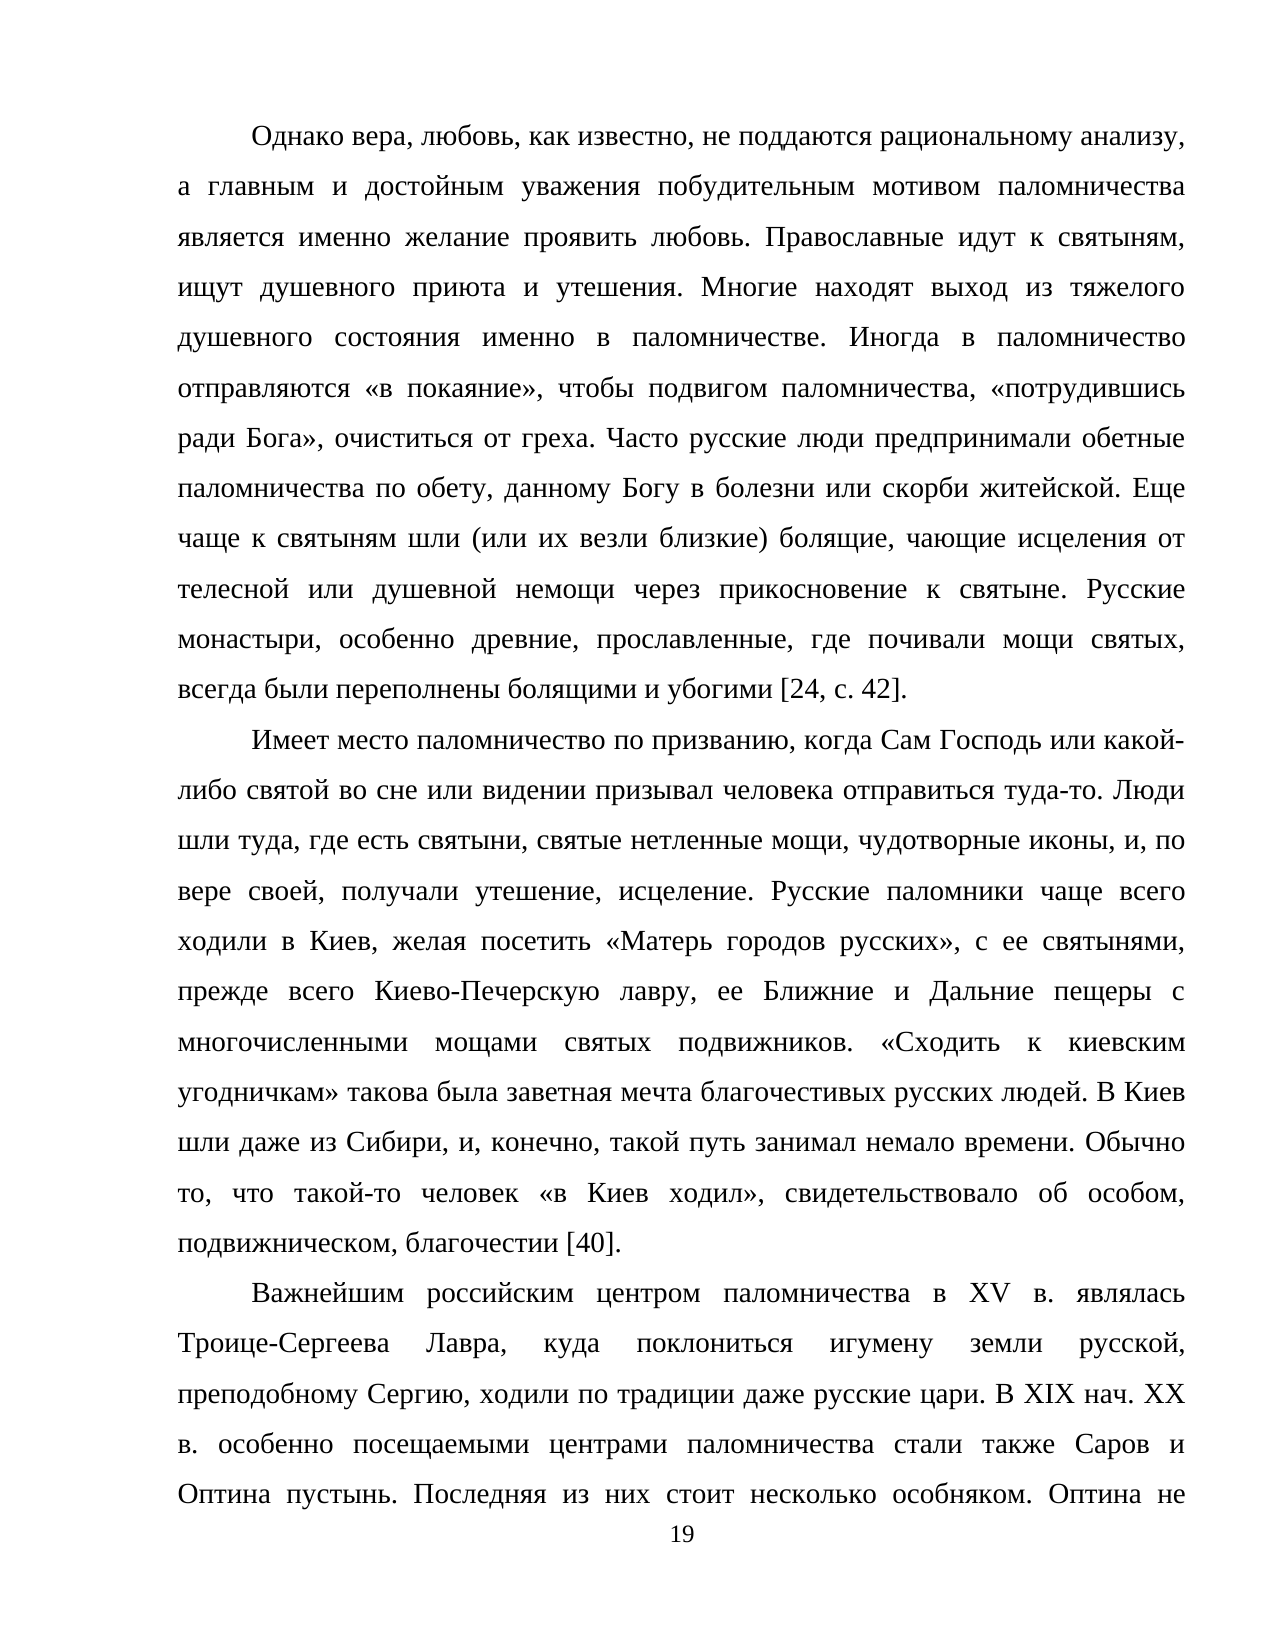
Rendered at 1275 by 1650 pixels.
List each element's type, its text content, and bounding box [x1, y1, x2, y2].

text Однако вера, любовь, как известно, не поддаются рациональному анализу, а главным и достойным уважения побудительным мотивом паломничества является именно желание проявить любовь. Православные идут к святыням, ищут душевного приюта и утешения. Многие находят выход из тяжелого душевного состояния именно в паломничестве. Иногда в паломничество отправляются «в покаяние», чтобы подвигом паломничества, «потрудившись ради Бога», очиститься от греха. Часто русские люди предпринимали обетные паломничества по обету, данному Богу в болезни или скорби житейской. Еще чаще к святыням шли (или их везли близкие) болящие, чающие исцеления от телесной или душевной немощи через прикосновение к святыне. Русские монастыри, особенно древние, прославленные, где почивали мощи святых, всегда были переполнены болящими и убогими [24, c. 42]. [177, 118, 1186, 705]
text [177, 1275, 1186, 1510]
text Имеет место паломничество по призванию, когда Сам Господь или какой-либо святой во сне или видении призывал человека отправиться туда-то. Люди шли туда, где есть святыни, святые нетленные мощи, чудотворные иконы, и, по вере своей, получали утешение, исцеление. Русские паломники чаще всего ходили в Киев, желая посетить «Матерь городов русских», с ее святынями, прежде всего Киево-Печерскую лавру, ее Ближние и Дальние пещеры с многочисленными мощами святых подвижников. «Сходить к киевским угодничкам» такова была заветная мечта благочестивых русских людей. В Киев шли даже из Сибири, и, конечно, такой путь занимал немало времени. Обычно то, что такой-то человек «в Киев ходил», свидетельствовало об особом, подвижническом, благочестии [40]. [177, 722, 1186, 1258]
